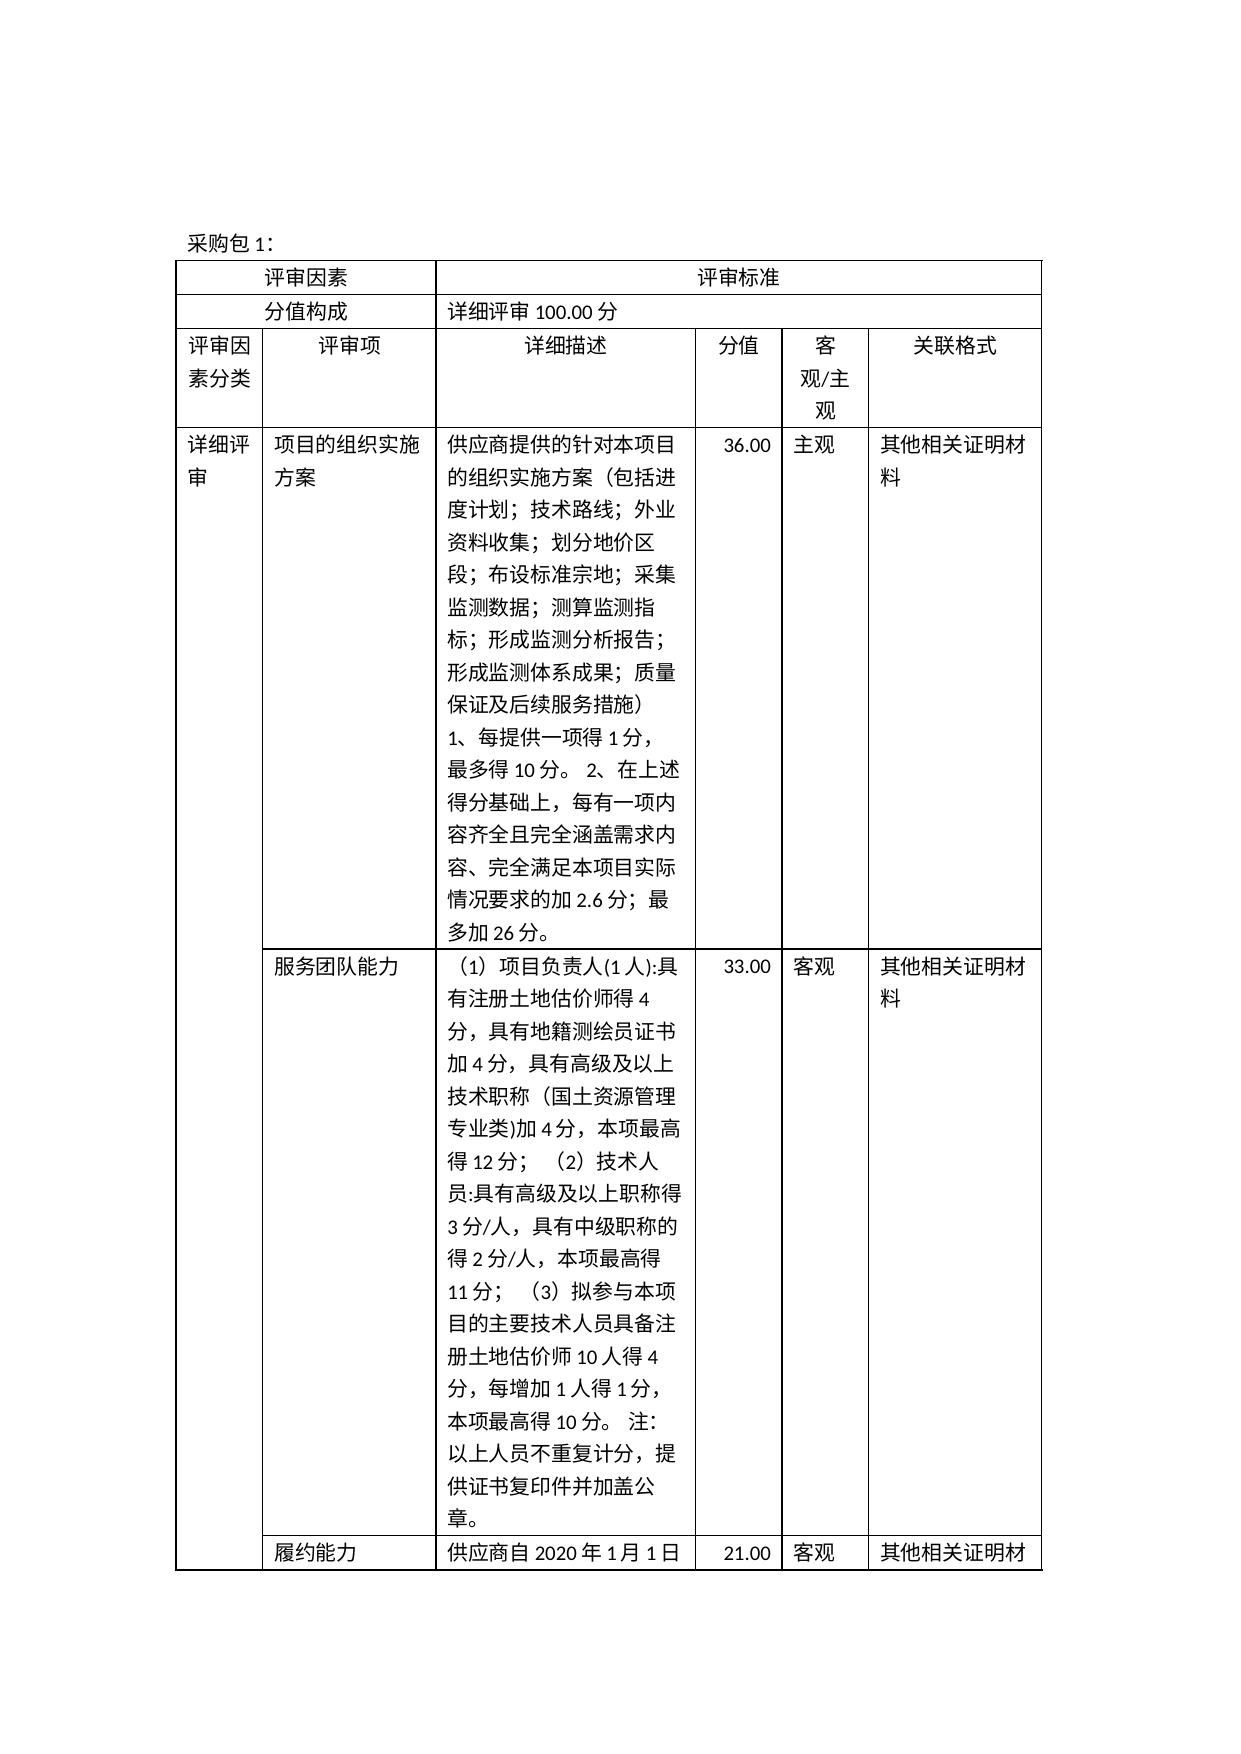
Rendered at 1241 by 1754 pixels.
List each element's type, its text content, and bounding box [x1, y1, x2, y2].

table_cell （1）项目负责人(1人):具有注册土地估价师得4分，具有地籍测绘员证书加4分，具有高级及以上技术职称（国土资源管理专业类)加4分，本项最高得12分； （2）技术人员:具有高级及以上职称得3分/人，具有中级职称的得2分/人，本项最高得11分； （3）拟参与本项目的主要技术人员具备注册土地估价师10人得4分，每增加1人得1分，本项最高得10分。 注：以上人员不重复计分，提供证书复印件并加盖公章。 [437, 950, 695, 1535]
table_cell 客观/主观 [783, 329, 868, 427]
table_cell 分值构成 [177, 295, 435, 328]
table_cell 履约能力 [263, 1536, 435, 1569]
table_cell 其他相关证明材料 [869, 428, 1041, 948]
table_cell 客观 [783, 1536, 868, 1569]
table_cell 服务团队能力 [263, 950, 435, 1535]
table_cell 详细描述 [437, 329, 695, 427]
table_cell 详细评审 [177, 428, 262, 1569]
table_cell 其他相关证明材料 [869, 950, 1041, 1535]
table_cell 评审因素分类 [177, 329, 262, 427]
table_cell 项目的组织实施方案 [263, 428, 435, 948]
table_cell 其他相关证明材料 [869, 1536, 1041, 1569]
table_cell 分值 [696, 329, 781, 427]
table_cell 33.00 [696, 950, 781, 1535]
table_cell 21.00 [696, 1536, 781, 1569]
table_cell 36.00 [696, 428, 781, 948]
table_cell 关联格式 [869, 329, 1041, 427]
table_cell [437, 1536, 695, 1569]
table_cell 详细评审100.00分 [437, 295, 1041, 328]
table_cell 评审项 [263, 329, 435, 427]
table_header 评审标准 [437, 261, 1041, 293]
table_cell 供应商提供的针对本项目的组织实施方案（包括进度计划；技术路线；外业资料收集；划分地价区段；布设标准宗地；采集监测数据；测算监测指标；形成监测分析报告；形成监测体系成果；质量保证及后续服务措施） 1、每提供一项得1分，最多得10分。 2、在上述得分基础上，每有一项内容齐全且完全涵盖需求内容、完全满足本项目实际情况要求的加2.6分；最多加26分。 [437, 428, 695, 948]
table_cell 客观 [783, 950, 868, 1535]
table_cell 主观 [783, 428, 868, 948]
table_header 评审因素 [177, 261, 435, 293]
text 采购包1： [187, 227, 1053, 259]
